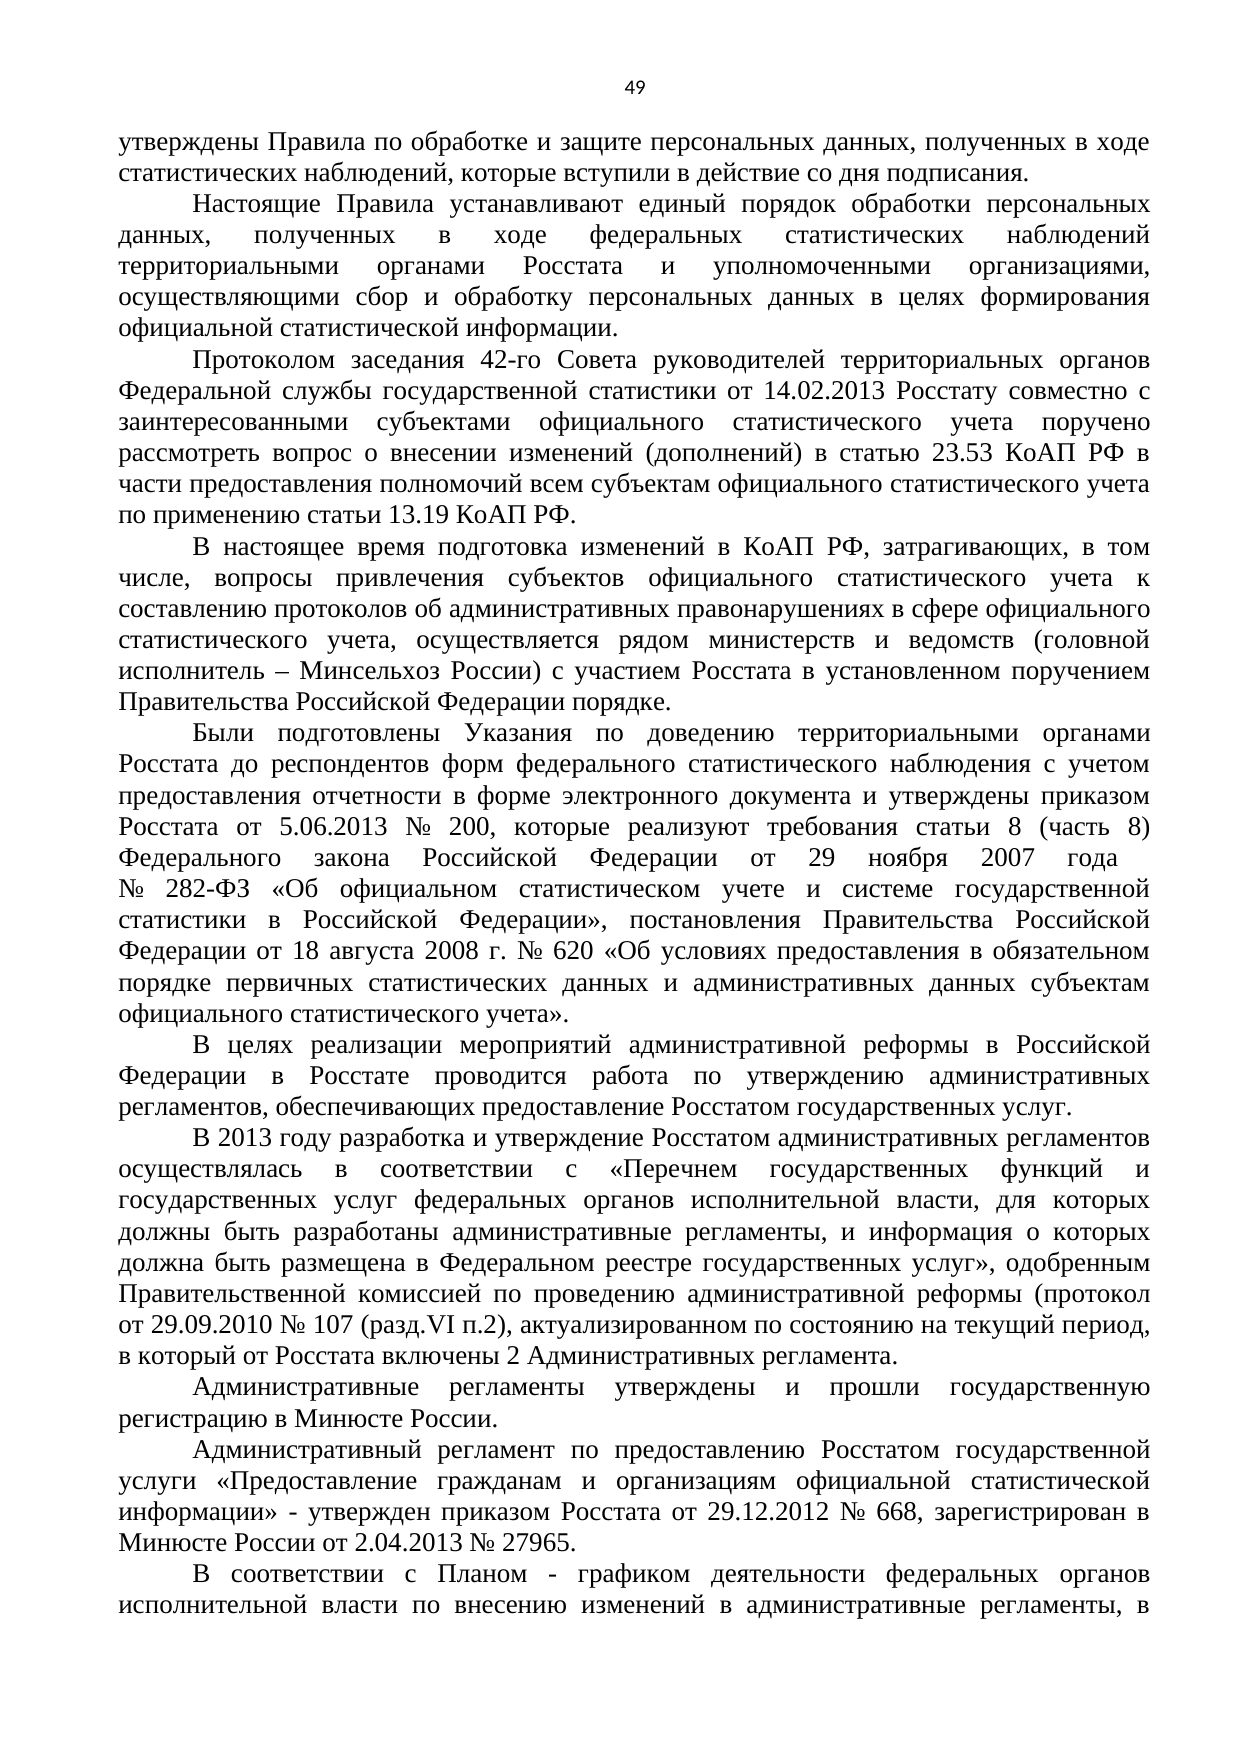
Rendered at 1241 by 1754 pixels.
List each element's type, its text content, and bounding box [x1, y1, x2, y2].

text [118, 125, 1152, 187]
text Административный регламент по предоставлению Росстатом государственной услуги «Предоставление гражданам и организациям официальной статистической информации» - утвержден приказом Росстата от 29.12.2012 № 668, зарегистрирован в Минюсте России от 2.04.2013 № 27965. [118, 1433, 1152, 1557]
text В настоящее время подготовка изменений в КоАП РФ, затрагивающих, в том числе, вопросы привлечения субъектов официального статистического учета к составлению протоколов об административных правонарушениях в сфере официального статистического учета, осуществляется рядом министерств и ведомств (головной исполнитель – Минсельхоз России) с участием Росстата в установленном поручением Правительства Российской Федерации порядке. [118, 529, 1152, 716]
text Настоящие Правила устанавливают единый порядок обработки персональных данных, полученных в ходе федеральных статистических наблюдений территориальными органами Росстата и уполномоченными организациями, осуществляющими сбор и обработку персональных данных в целях формирования официальной статистической информации. [118, 187, 1152, 343]
text Были подготовлены Указания по доведению территориальными органами Росстата до респондентов форм федерального статистического наблюдения с учетом предоставления отчетности в форме электронного документа и утверждены приказом Росстата от 5.06.2013 № 200, которые реализуют требования статьи 8 (часть 8) Федерального закона Российской Федерации от 29 ноября 2007 года № 282-ФЗ «Об официальном статистическом учете и системе государственной статистики в Российской Федерации», постановления Правительства Российской Федерации от 18 августа 2008 г. № 620 «Об условиях предоставления в обязательном порядке первичных статистических данных и административных данных субъектам официального статистического учета». [118, 716, 1152, 1028]
text В 2013 году разработка и утверждение Росстатом административных регламентов осуществлялась в соответствии с «Перечнем государственных функций и государственных услуг федеральных органов исполнительной власти, для которых должны быть разработаны административные регламенты, и информация о которых должна быть размещена в Федеральном реестре государственных услуг», одобренным Правительственной комиссией по проведению административной реформы (протокол от 29.09.2010 № 107 (разд.VI п.2), актуализированном по состоянию на текущий период, в который от Росстата включены 2 Административных регламента. [118, 1121, 1152, 1371]
text В целях реализации мероприятий административной реформы в Российской Федерации в Росстате проводится работа по утверждению административных регламентов, обеспечивающих предоставление Росстатом государственных услуг. [118, 1028, 1152, 1121]
text Протоколом заседания 42-го Совета руководителей территориальных органов Федеральной службы государственной статистики от 14.02.2013 Росстату совместно с заинтересованными субъектами официального статистического учета поручено рассмотреть вопрос о внесении изменений (дополнений) в статью 23.53 КоАП РФ в части предоставления полномочий всем субъектам официального статистического учета по применению статьи 13.19 КоАП РФ. [118, 343, 1152, 529]
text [118, 1557, 1152, 1620]
text Административные регламенты утверждены и прошли государственную регистрацию в Минюсте России. [118, 1371, 1152, 1433]
